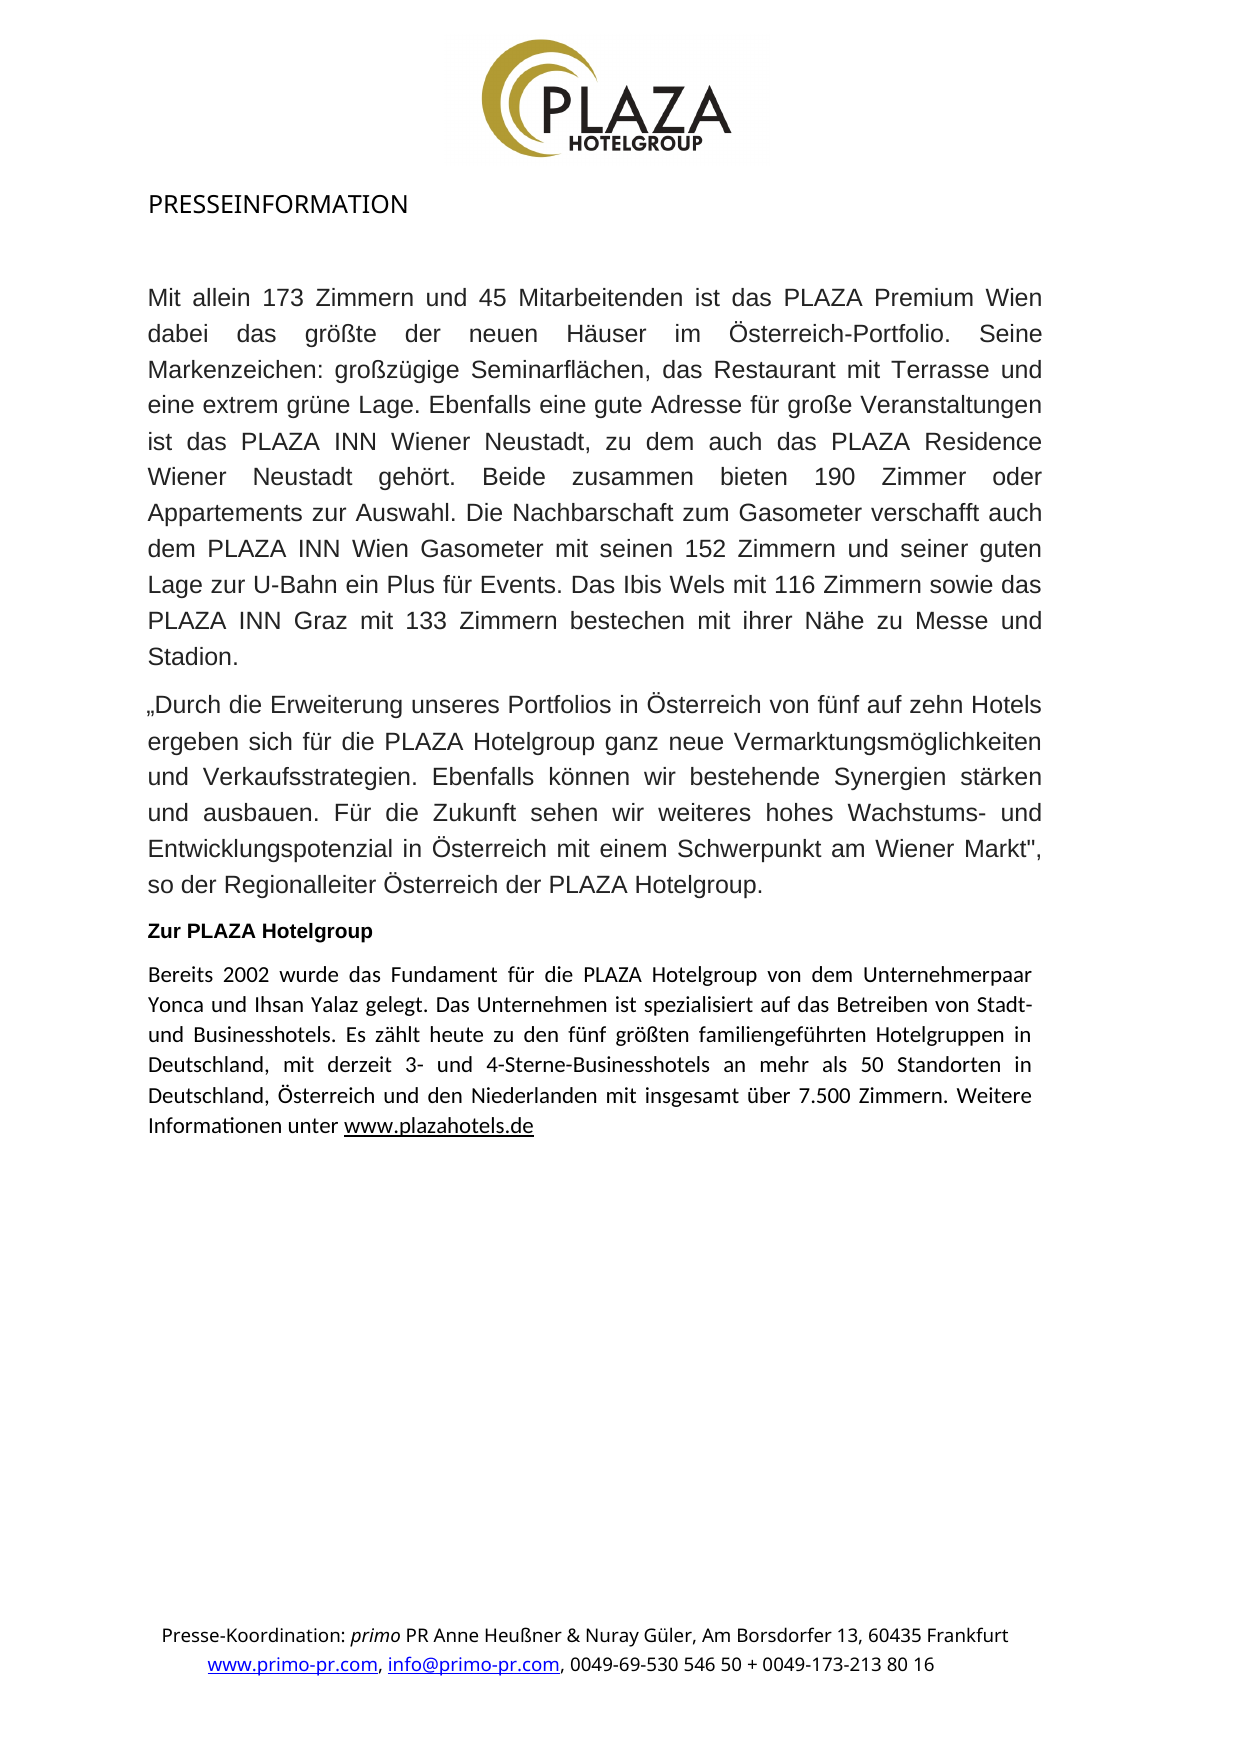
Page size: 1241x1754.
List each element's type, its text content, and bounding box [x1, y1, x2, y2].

text „Durch die Erweiterung unseres Portfolios in Österreich von fünf auf zehn Hotels ergeben sich für die PLAZA Hotelgroup ganz neue Vermarktungsmöglichkeiten und Verkaufsstrategien. Ebenfalls können wir bestehende Synergien stärken und ausbauen. Für die Zukunft sehen wir weiteres hohes Wachstums- und Entwicklungspotenzial in Österreich mit einem Schwerpunkt am Wiener Markt", so der Regionalleiter Österreich der PLAZA Hotelgroup. [146, 691, 1044, 899]
subtitle Zur PLAZA Hotelgroup [147, 919, 1034, 943]
picture [443, 34, 770, 166]
text Bereits 2002 wurde das Fundament für die PLAZA Hotelgroup von dem Unternehmerpaar Yonca und Ihsan Yalaz gelegt. Das Unternehmen ist spezialisiert auf das Betreiben von Stadt- und Businesshotels. Es zählt heute zu den fünf größten familiengeführten Hotelgruppen in Deutschland, mit derzeit 3- und 4-Sterne-Businesshotels an mehr als 50 Standorten in Deutschland, Österreich und den Niederlanden mit insgesamt über 7.500 Zimmern. Weitere Informationen unter www.plazahotels.de [148, 960, 1034, 1139]
